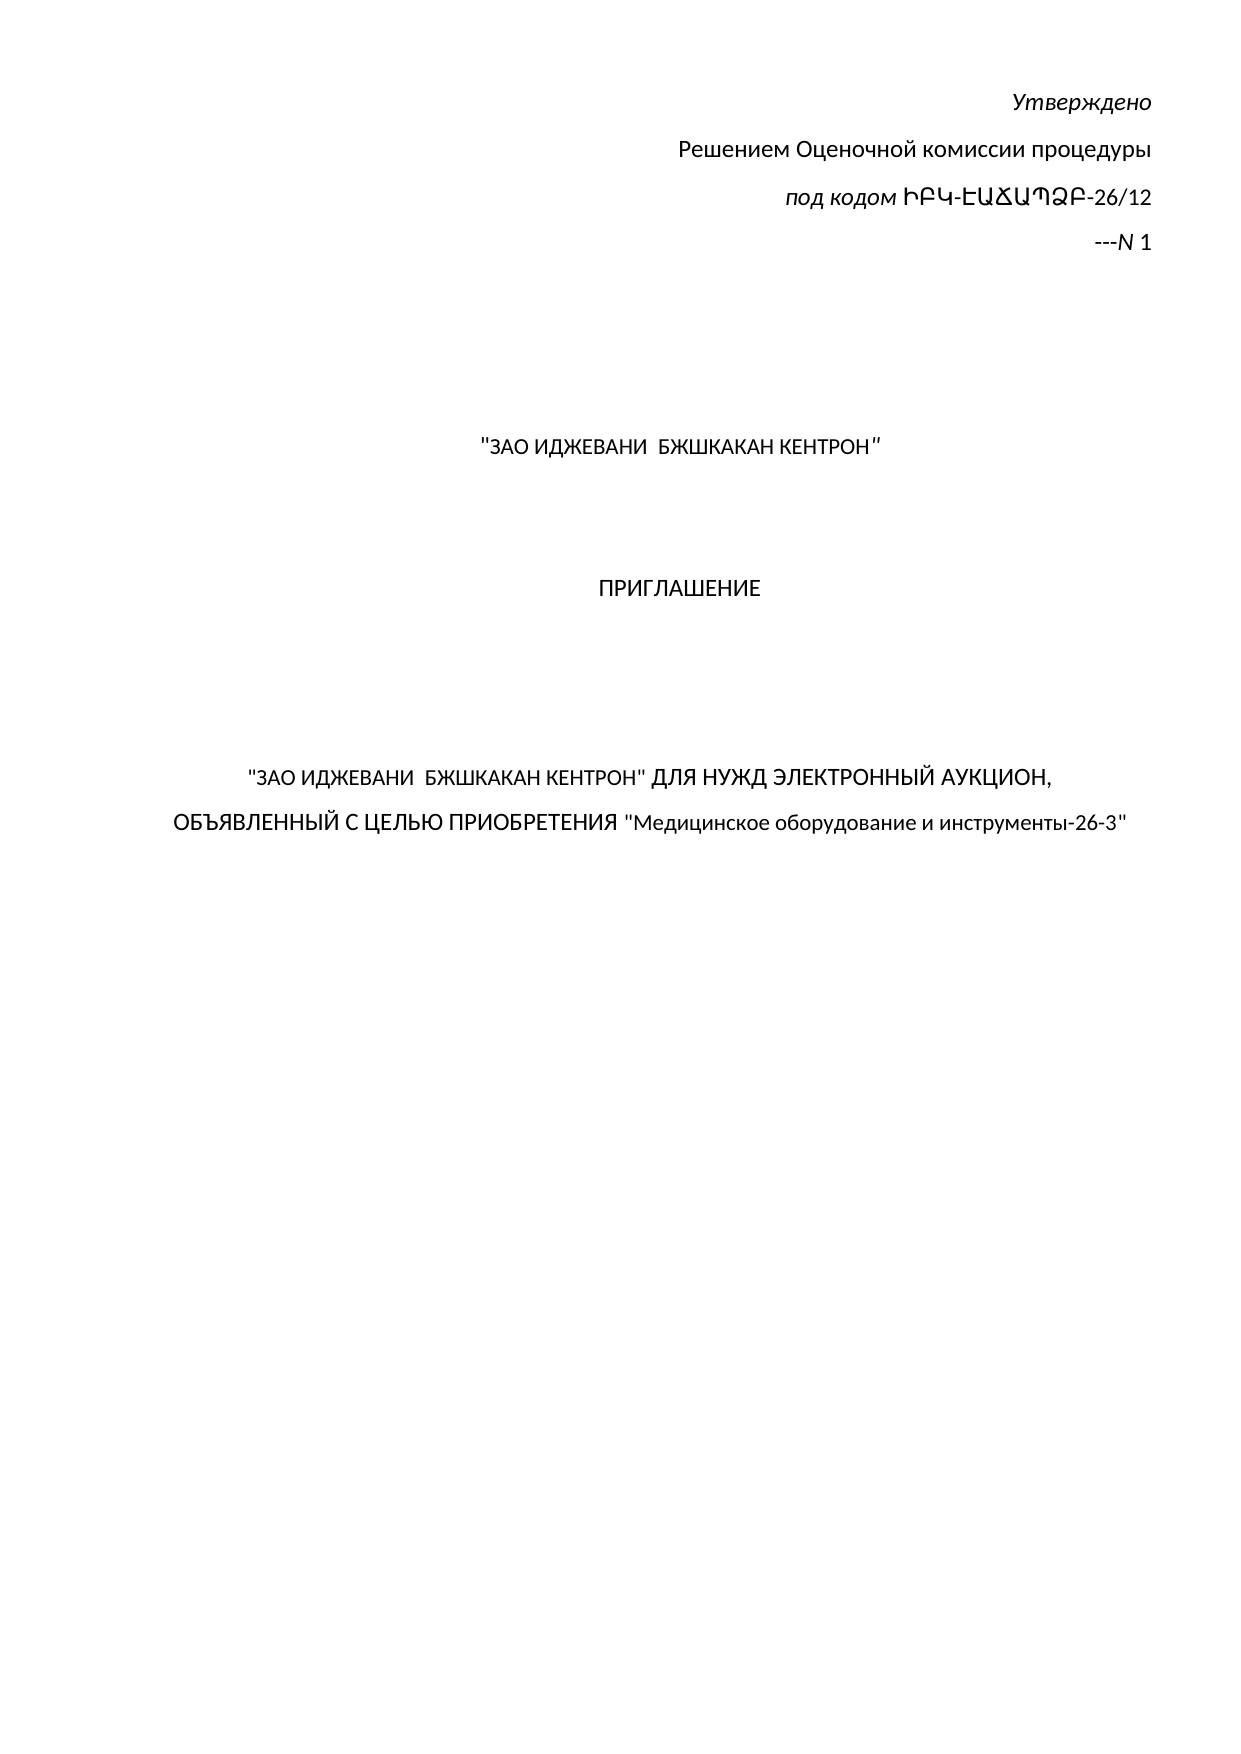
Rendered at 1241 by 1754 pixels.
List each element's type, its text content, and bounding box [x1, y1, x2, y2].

text Утверждено [148, 86, 1152, 117]
text ПРИГЛАШЕНИЕ [148, 572, 1152, 603]
text Решением Оценочной комиссии процедуры [148, 134, 1152, 164]
text "ЗАО ИДЖЕВАНИ БЖШКАКАН КЕНТРОН" ДЛЯ НУЖД ЭЛЕКТРОННЫЙ АУКЦИОН, [148, 761, 1152, 791]
text ОБЪЯВЛЕННЫЙ С ЦЕЛЬЮ ПРИОБРЕТЕНИЯ "Mедицинскоe оборудованиe и инструменты-26-3" [148, 807, 1152, 837]
text под кодом ԻԲԿ-ԷԱՃԱՊՁԲ-26/12 ---N 1 [148, 181, 1152, 257]
text "ЗАО ИДЖЕВАНИ БЖШКАКАН КЕНТРОН" [148, 431, 1152, 461]
